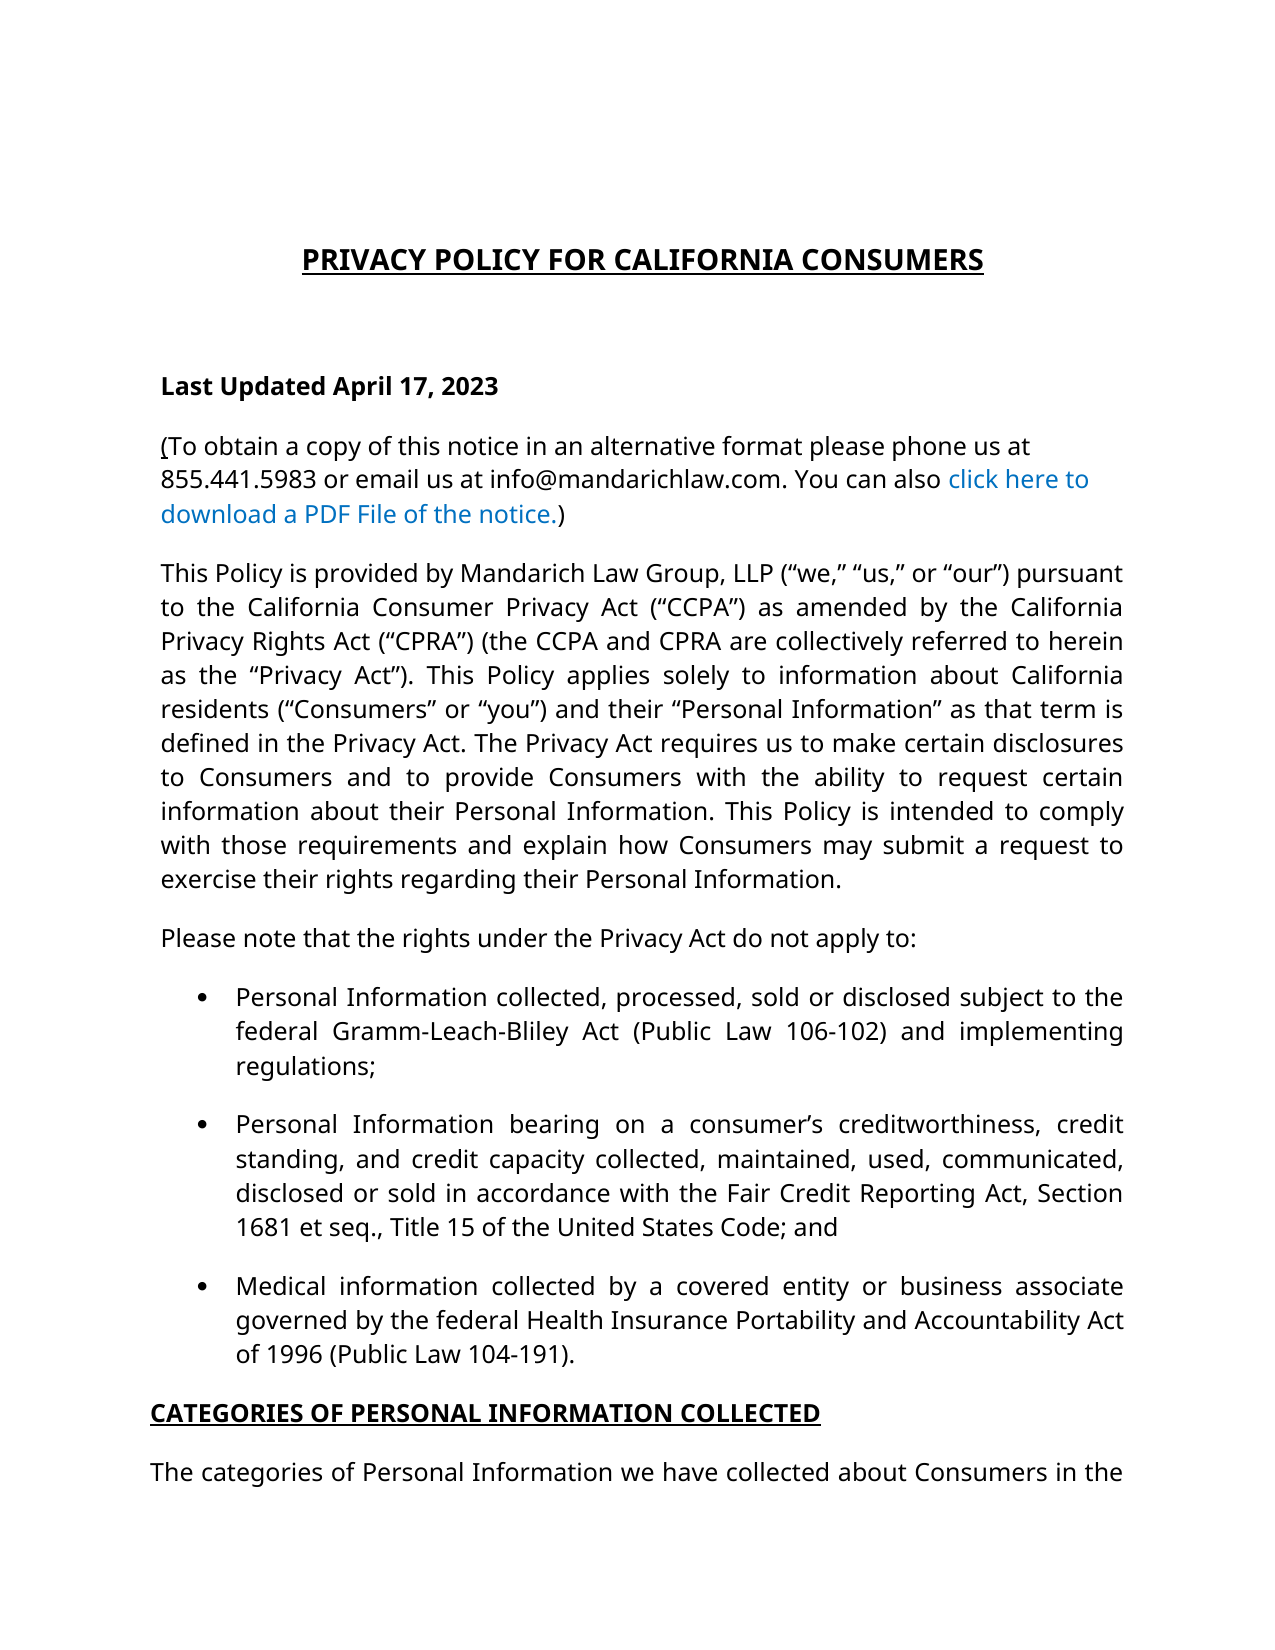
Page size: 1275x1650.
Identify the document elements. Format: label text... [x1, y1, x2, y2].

text (To obtain a copy of this notice in an alternative format please phone us at 855.441.5983 or email us at info@mandarichlaw.com. You can also click here to download a PDF File of the notice.) [160, 428, 1125, 530]
list Medical information collected by a covered entity or business associate governed by the federal Health Insurance Portability and Accountability Act of 1996 (Public Law 104-191). [198, 1268, 1125, 1371]
text CATEGORIES OF PERSONAL INFORMATION COLLECTED [150, 1396, 1125, 1430]
text Last Updated April 17, 2023 [160, 369, 1125, 403]
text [150, 1455, 1125, 1489]
list Personal Information bearing on a consumer’s creditworthiness, credit standing, and credit capacity collected, maintained, used, communicated, disclosed or sold in accordance with the Fair Credit Reporting Act, Section 1681 et seq., Title 15 of the United States Code; and [198, 1107, 1125, 1243]
text Please note that the rights under the Privacy Act do not apply to: [160, 921, 1125, 955]
text PRIVACY POLICY FOR CALIFORNIA CONSUMERS [161, 240, 1125, 279]
text This Policy is provided by Mandarich Law Group, LLP (“we,” “us,” or “our”) pursuant to the California Consumer Privacy Act (“CCPA”) as amended by the California Privacy Rights Act (“CPRA”) (the CCPA and CPRA are collectively referred to herein as the “Privacy Act”). This Policy applies solely to information about California residents (“Consumers” or “you”) and their “Personal Information” as that term is defined in the Privacy Act. The Privacy Act requires us to make certain disclosures to Consumers and to provide Consumers with the ability to request certain information about their Personal Information. This Policy is intended to comply with those requirements and explain how Consumers may submit a request to exercise their rights regarding their Personal Information. [160, 555, 1125, 896]
list Personal Information collected, processed, sold or disclosed subject to the federal Gramm-Leach-Bliley Act (Public Law 106-102) and implementing regulations; [198, 980, 1125, 1082]
